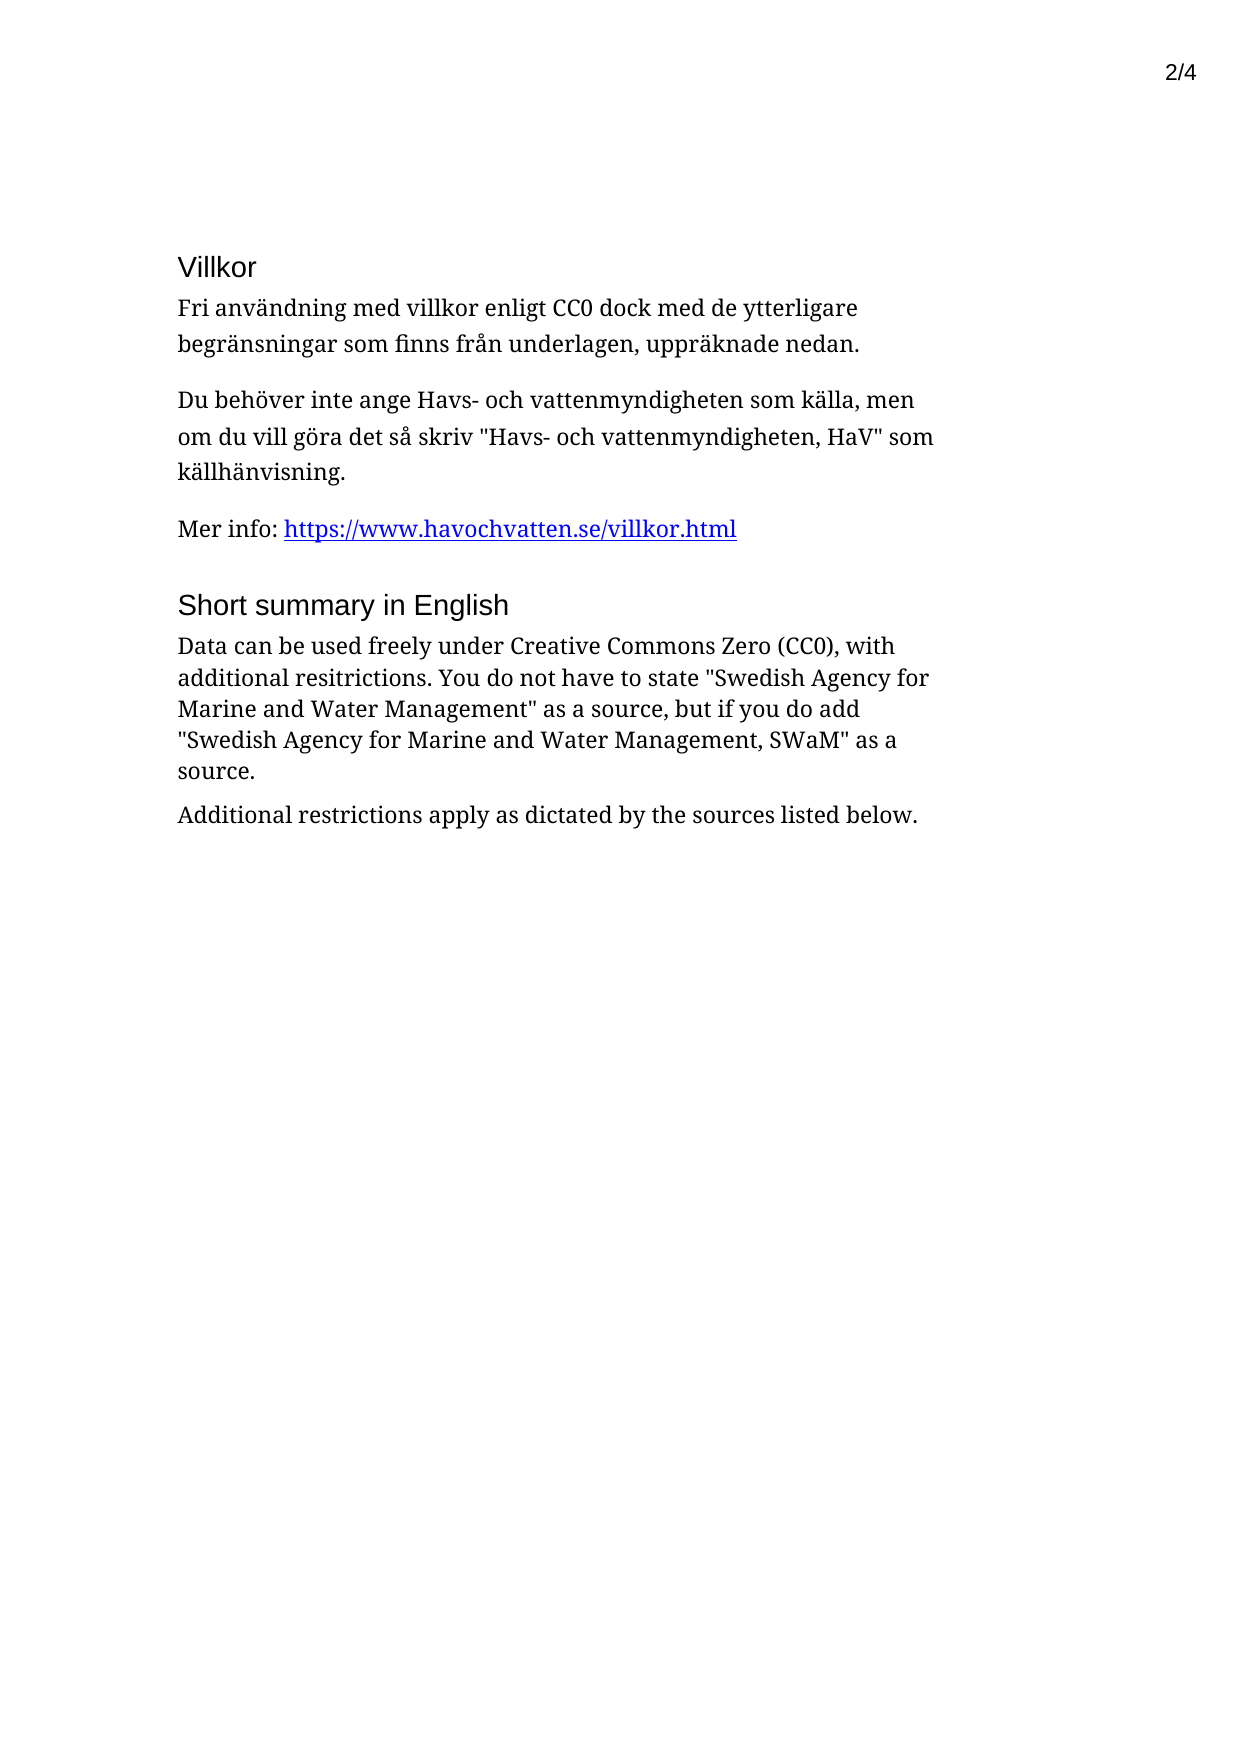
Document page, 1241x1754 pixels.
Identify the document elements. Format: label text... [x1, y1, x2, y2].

text Du behöver inte ange Havs- och vattenmyndigheten som källa, men om du vill göra det så skriv "Havs- och vattenmyndigheten, HaV" som källhänvisning. [177, 384, 945, 488]
text Fri användning med villkor enligt CC0 dock med de ytterligare begränsningar som finns från underlagen, uppräknade nedan. [177, 292, 945, 359]
text Data can be used freely under Creative Commons Zero (CC0), with additional resitrictions. You do not have to state "Swedish Agency for Marine and Water Management" as a source, but if you do add "Swedish Agency for Marine and Water Management, SWaM" as a source. [177, 630, 945, 787]
subtitle Short summary in English [177, 587, 945, 622]
text Mer info: https://www.havochvatten.se/villkor.html [177, 513, 945, 544]
text Additional restrictions apply as dictated by the sources listed below. [177, 799, 945, 830]
subtitle Villkor [177, 248, 945, 283]
